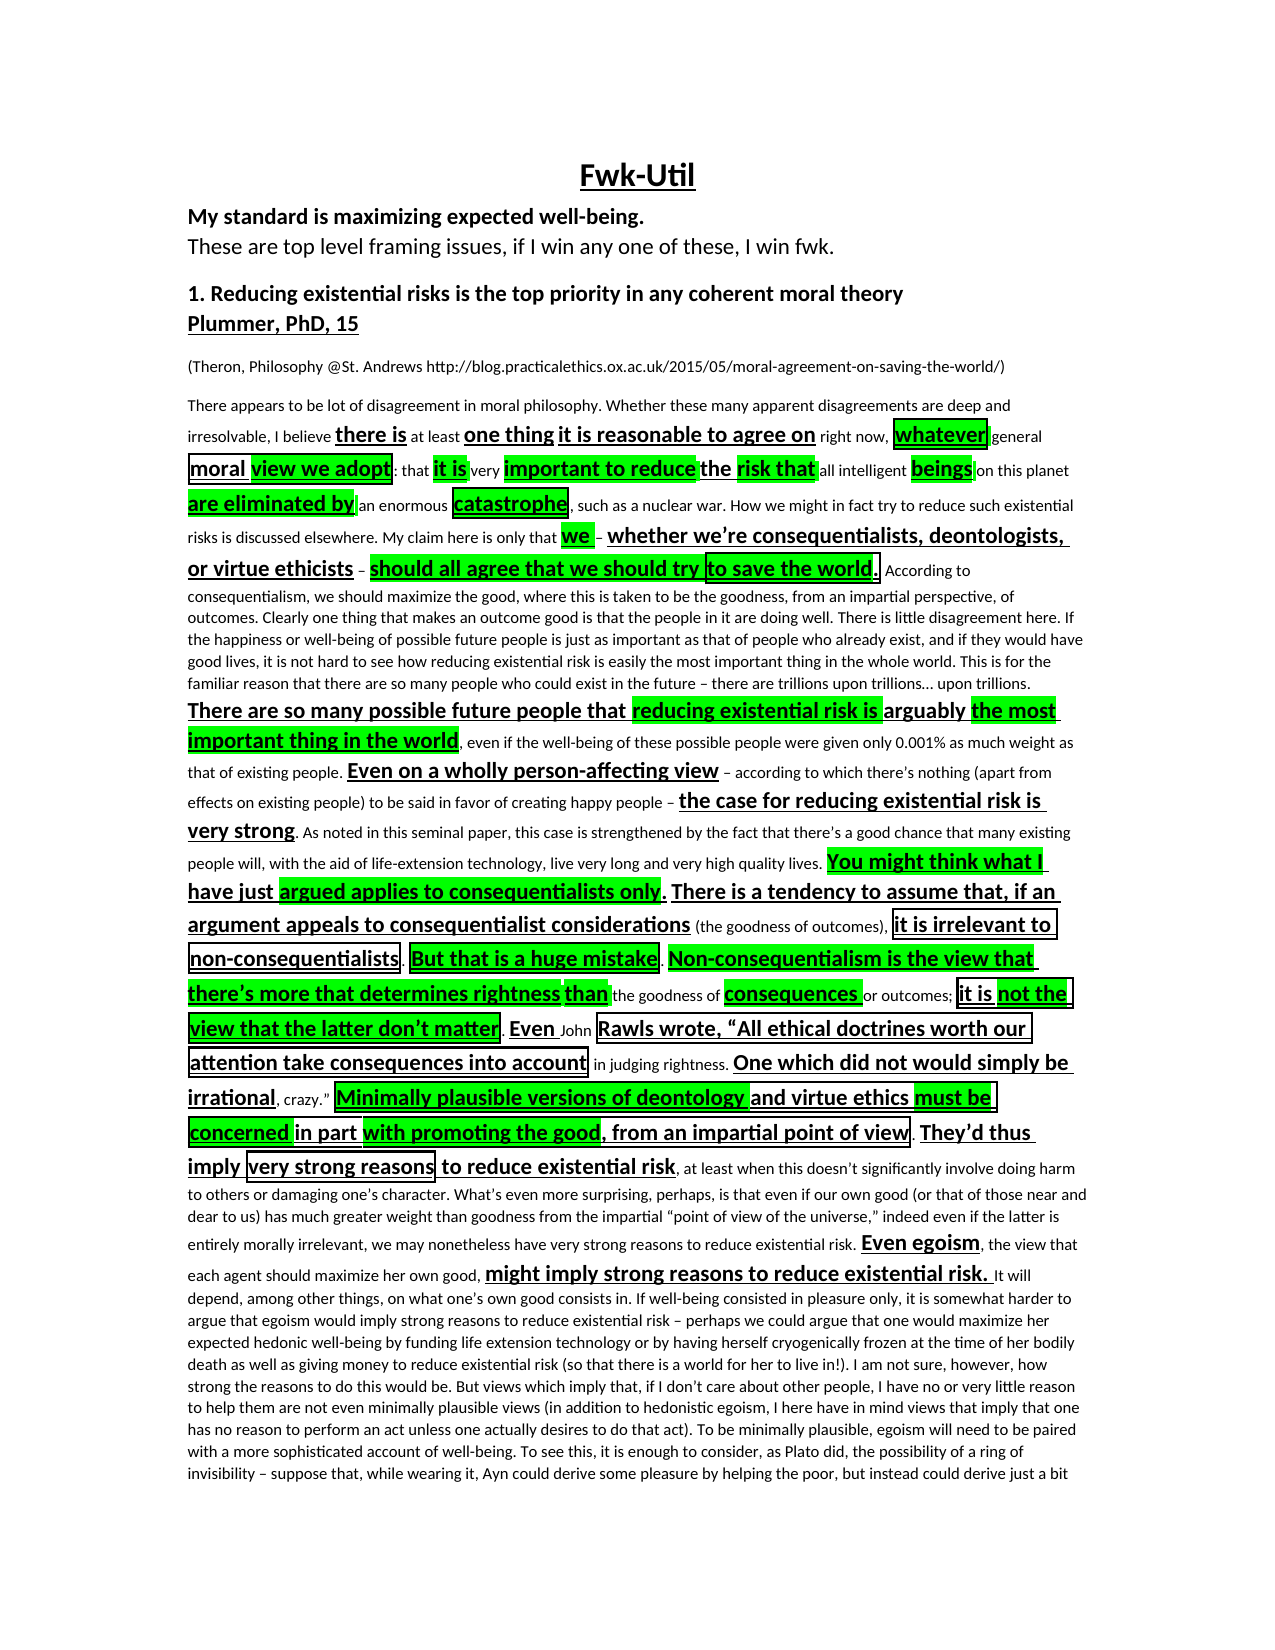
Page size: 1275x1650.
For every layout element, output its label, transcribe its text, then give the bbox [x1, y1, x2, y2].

text These are top level framing issues, if I win any one of these, I win fwk. [187, 232, 1087, 261]
text 1. Reducing existential risks is the top priority in any coherent moral theory [187, 279, 1087, 307]
subtitle Fwk-Util [187, 154, 1087, 195]
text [187, 395, 1087, 1484]
text Plummer, PhD, 15 [187, 309, 1087, 338]
text My standard is maximizing expected well-being. [187, 202, 1087, 230]
text (Theron, Philosophy @St. Andrews http://blog.practicalethics.ox.ac.uk/2015/05/moral-agreement-on-saving-the-world/) [187, 356, 1087, 377]
